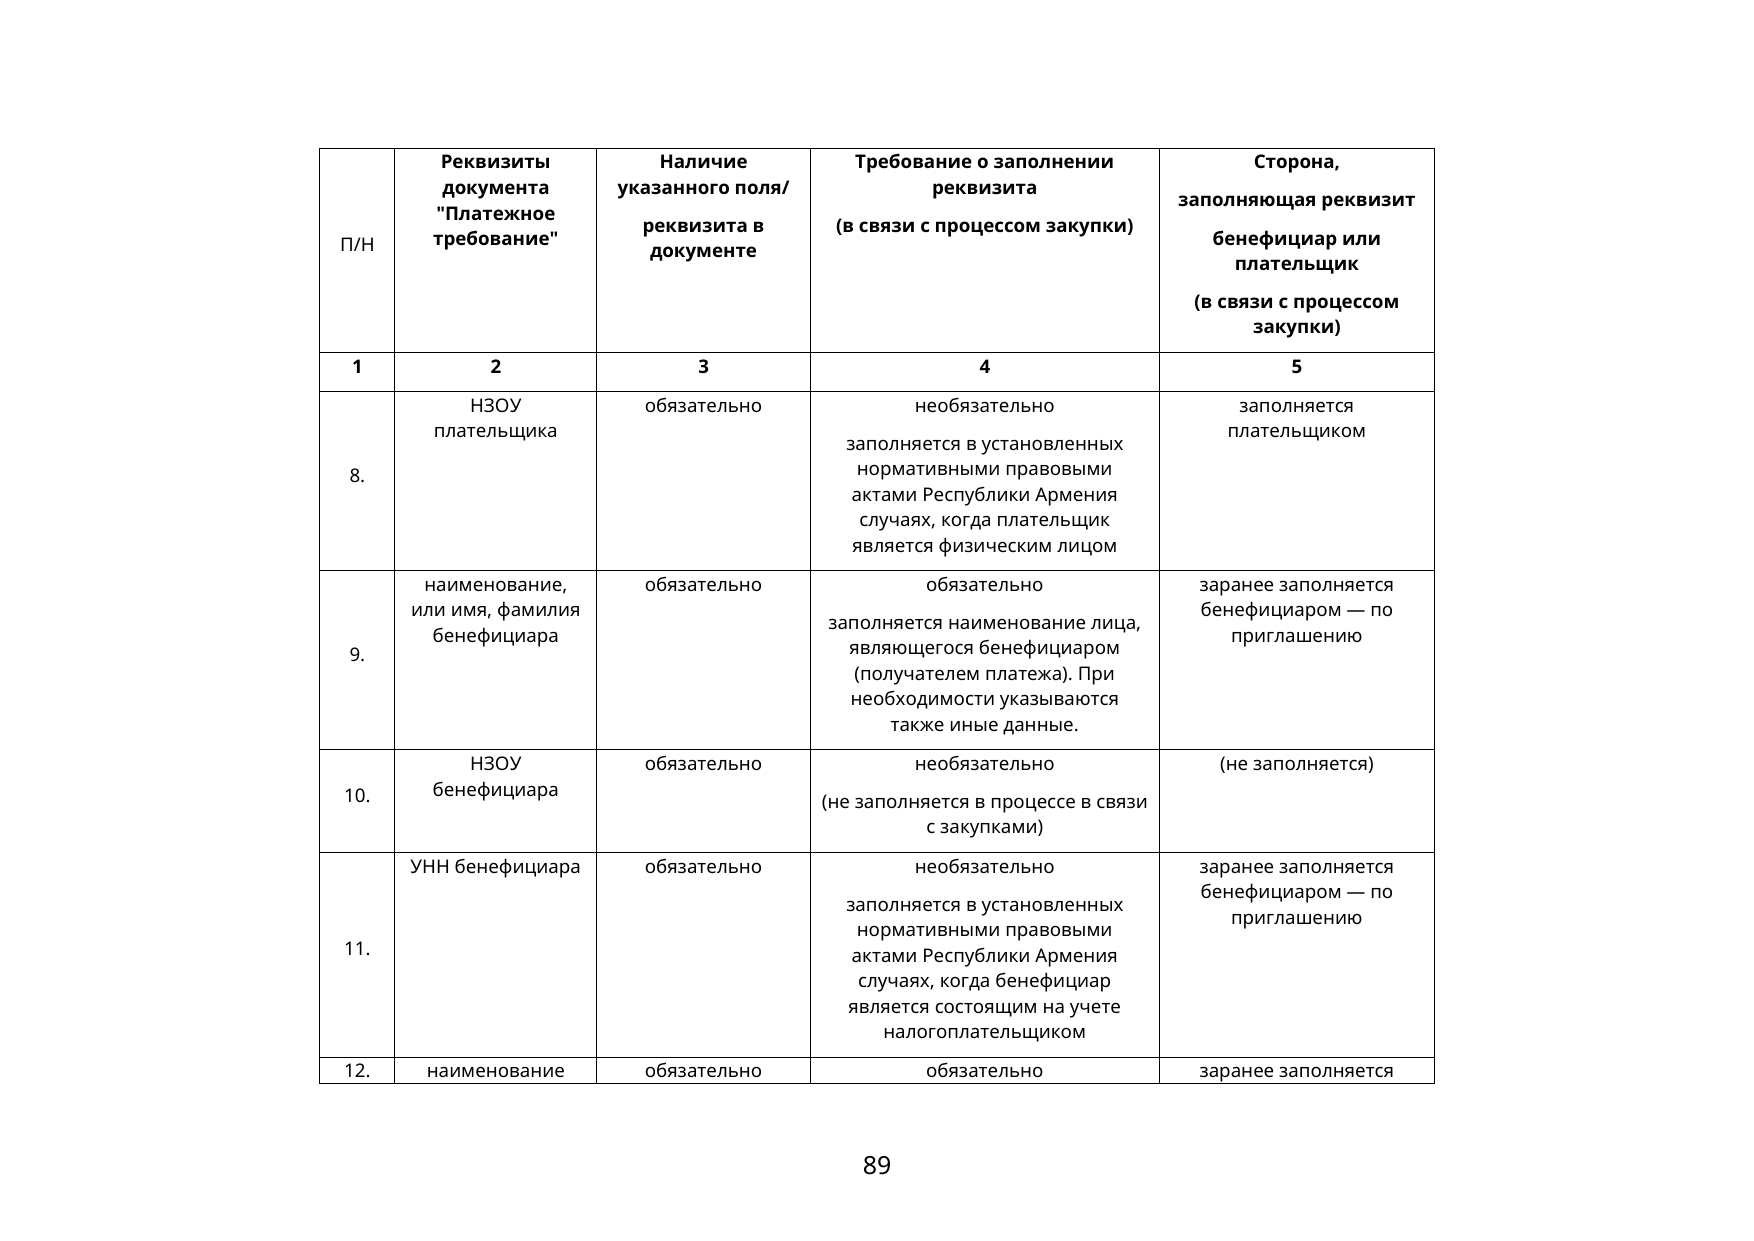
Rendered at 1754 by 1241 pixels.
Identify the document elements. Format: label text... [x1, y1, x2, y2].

table_header Наличие указанного поля/ реквизита в документе [597, 149, 810, 352]
table_header Сторона, заполняющая реквизит бенефициар или плательщик (в связи с процессом закупки) [1160, 149, 1434, 352]
table_cell обязательно [597, 750, 810, 852]
table_cell НЗОУ бенефициара [395, 750, 596, 852]
table_cell 8. [320, 392, 394, 570]
table_cell обязательно [597, 1058, 810, 1083]
table_cell обязательно [597, 571, 810, 749]
table_cell необязательно заполняется в установленных нормативными правовыми актами Республики Армения случаях, когда бенефициар является состоящим на учете налогоплательщиком [811, 853, 1159, 1057]
table_header Реквизиты документа "Платежное требование" [395, 149, 596, 352]
table_cell обязательно [597, 853, 810, 1057]
table_cell 1 [320, 353, 394, 391]
table_cell 11. [320, 853, 394, 1057]
table_cell заранее заполняется бенефициаром — по приглашению [1160, 571, 1434, 749]
table_cell наименование, или имя, фамилия бенефициара [395, 571, 596, 749]
table_cell обязательно [811, 1058, 1159, 1083]
table_cell заранее заполняется бенефициаром — по приглашению [1160, 1058, 1434, 1083]
table_cell наименование финансовой организации (филиала), обслуживающей бенефициара [395, 1058, 596, 1083]
table_cell заранее заполняется бенефициаром — по приглашению [1160, 853, 1434, 1057]
table_cell 5 [1160, 353, 1434, 391]
table_cell 10. [320, 750, 394, 852]
table_cell обязательно [597, 392, 810, 570]
table_header П/Н [320, 149, 394, 352]
table_cell заполняется плательщиком [1160, 392, 1434, 570]
table_cell обязательно заполняется наименование лица, являющегося бенефициаром (получателем платежа). При необходимости указываются также иные данные. [811, 571, 1159, 749]
table_cell НЗОУ плательщика [395, 392, 596, 570]
table_cell 3 [597, 353, 810, 391]
table_cell необязательно заполняется в установленных нормативными правовыми актами Республики Армения случаях, когда плательщик является физическим лицом [811, 392, 1159, 570]
table_cell 12. [320, 1058, 394, 1083]
table_cell необязательно (не заполняется в процессе в связи с закупками) [811, 750, 1159, 852]
table_cell 9. [320, 571, 394, 749]
table_cell (не заполняется) [1160, 750, 1434, 852]
table_cell 4 [811, 353, 1159, 391]
table_cell УНН бенефициара [395, 853, 596, 1057]
table_cell 2 [395, 353, 596, 391]
table_header Требование о заполнении реквизита (в связи с процессом закупки) [811, 149, 1159, 352]
